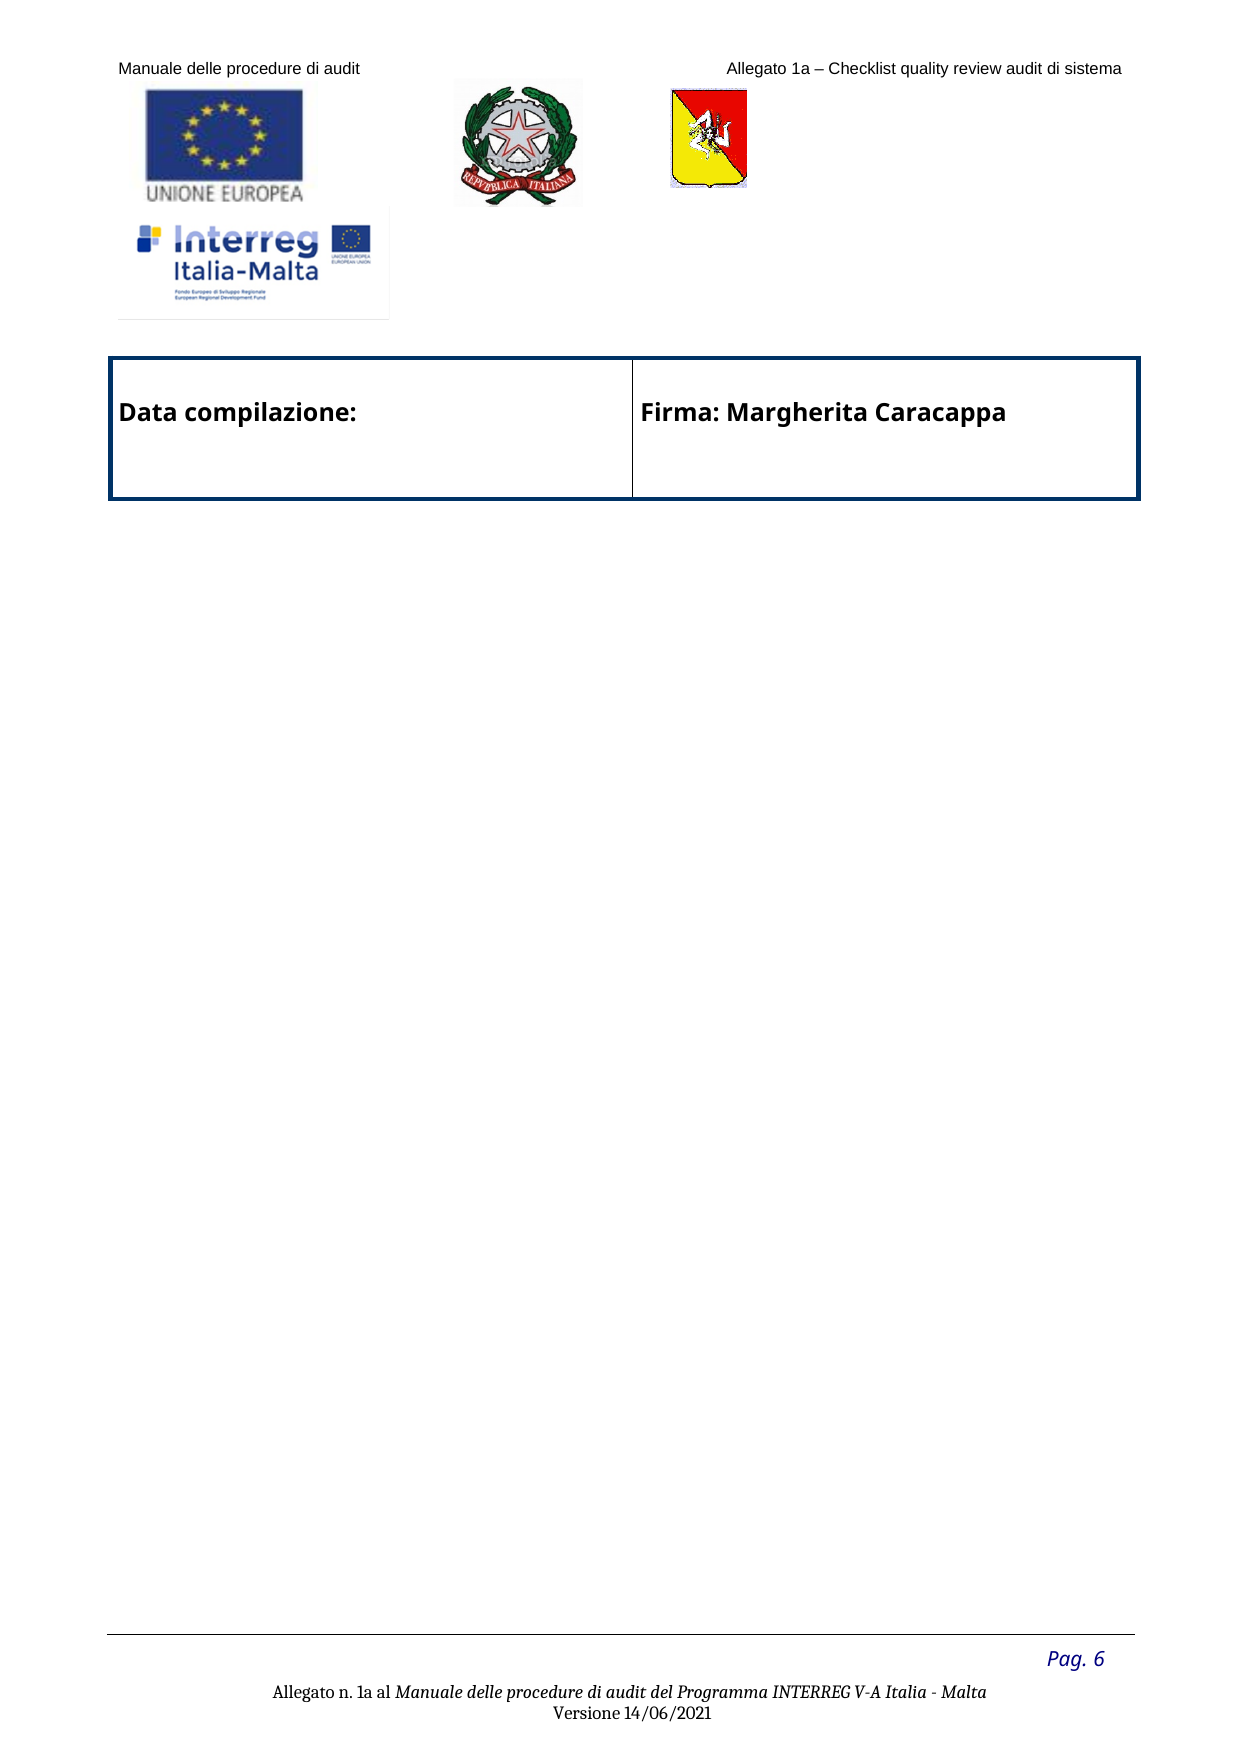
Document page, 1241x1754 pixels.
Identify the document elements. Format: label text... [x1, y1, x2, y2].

picture [670, 88, 747, 188]
picture [453, 78, 584, 207]
table_header Data compilazione: [113, 360, 632, 496]
table_header Firma: Margherita Caracappa [633, 360, 1136, 496]
picture [118, 81, 390, 321]
